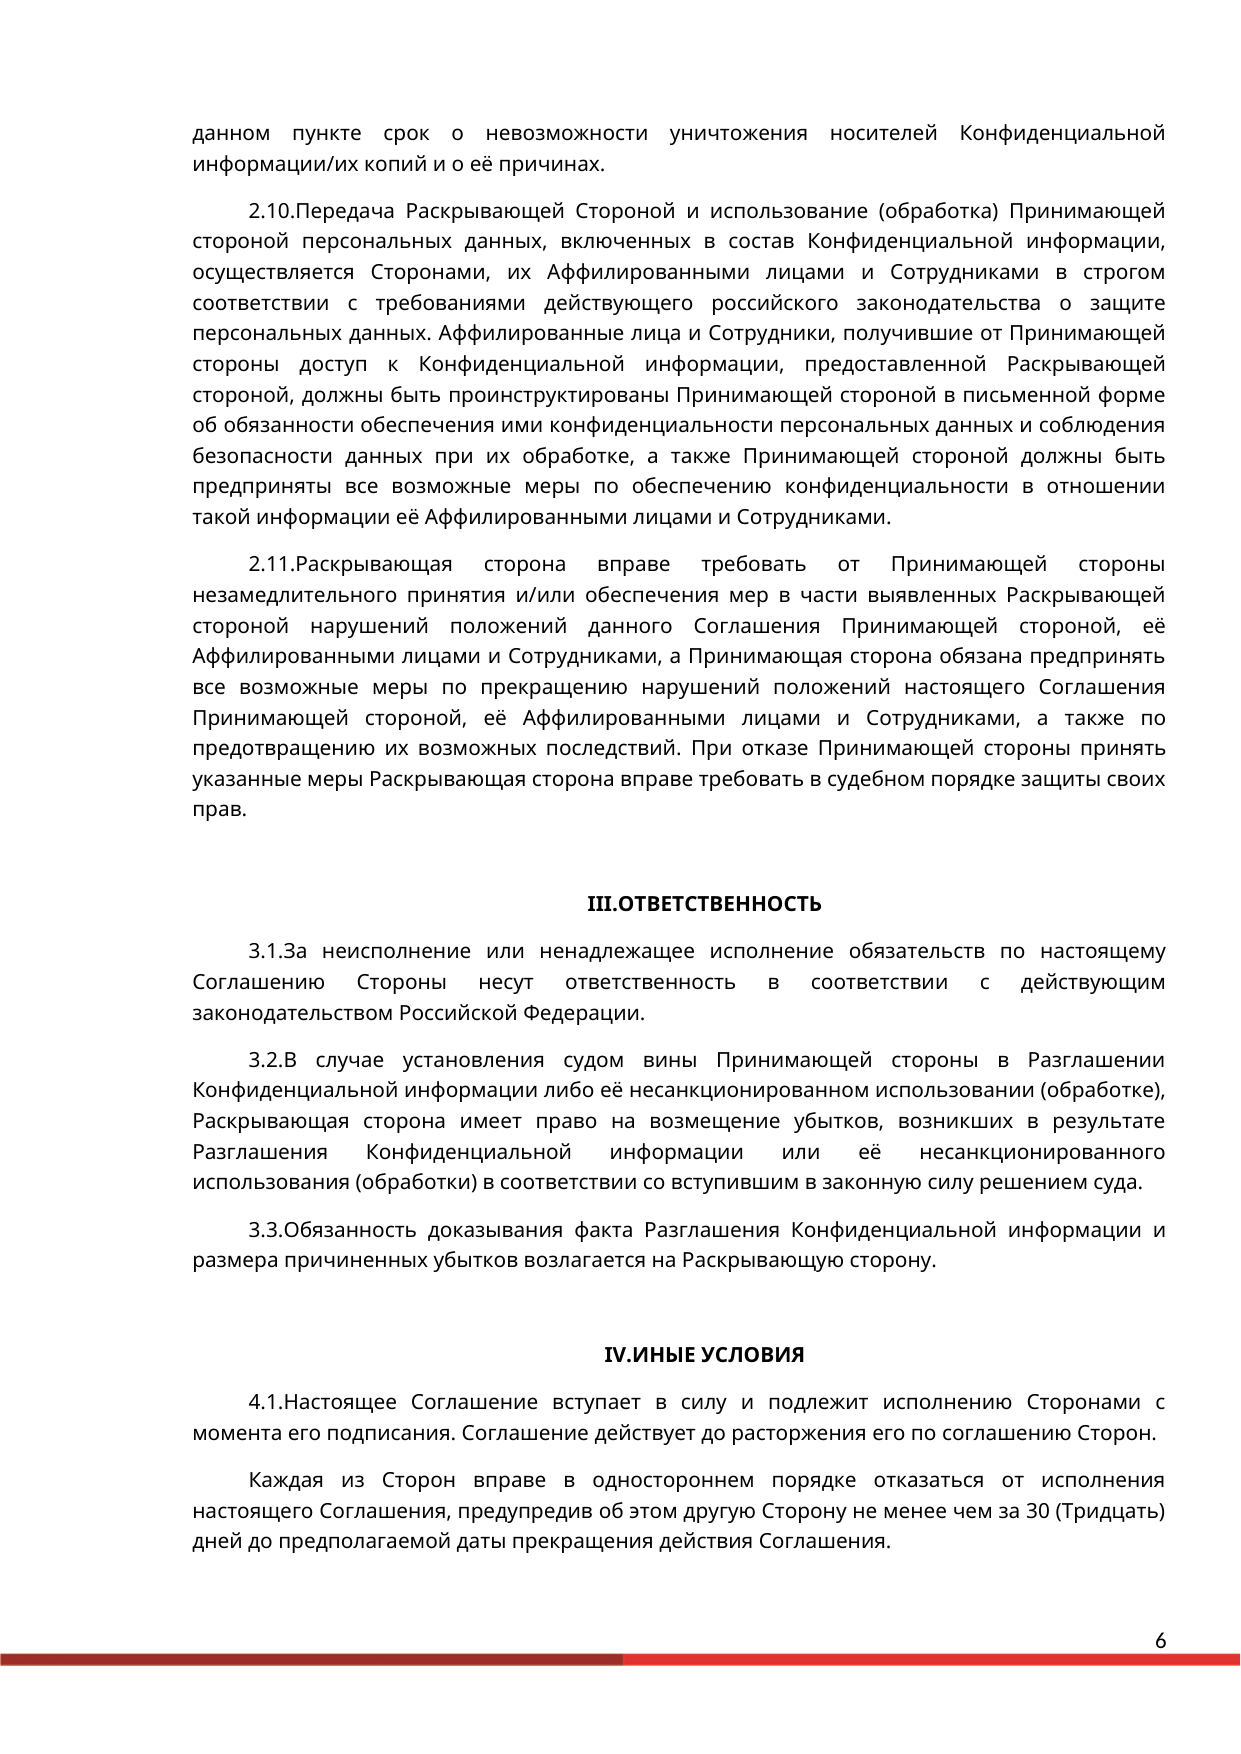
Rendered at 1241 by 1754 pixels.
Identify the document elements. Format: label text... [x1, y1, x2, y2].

text 3.3.Обязанность доказывания факта Разглашения Конфиденциальной информации и размера причиненных убытков возлагается на Раскрывающую сторону. [192, 1215, 1167, 1274]
text III.ОТВЕТСТВЕННОСТЬ [192, 889, 1167, 918]
text 2.10.Передача Раскрывающей Стороной и использование (обработка) Принимающей стороной персональных данных, включенных в состав Конфиденциальной информации, осуществляется Сторонами, их Аффилированными лицами и Сотрудниками в строгом соответствии с требованиями действующего российского законодательства о защите персональных данных. Аффилированные лица и Сотрудники, получившие от Принимающей стороны доступ к Конфиденциальной информации, предоставленной Раскрывающей стороной, должны быть проинструктированы Принимающей стороной в письменной форме об обязанности обеспечения ими конфиденциальности персональных данных и соблюдения безопасности данных при их обработке, а также Принимающей стороной должны быть предприняты все возможные меры по обеспечению конфиденциальности в отношении такой информации её Аффилированными лицами и Сотрудниками. [192, 196, 1167, 531]
text IV.ИНЫЕ УСЛОВИЯ [192, 1340, 1167, 1368]
text Каждая из Сторон вправе в одностороннем порядке отказаться от исполнения настоящего Соглашения, предупредив об этом другую Сторону не менее чем за 30 (Тридцать) дней до предполагаемой даты прекращения действия Соглашения. [192, 1465, 1167, 1555]
text 3.1.За неисполнение или ненадлежащее исполнение обязательств по настоящему Соглашению Стороны несут ответственность в соответствии с действующим законодательством Российской Федерации. [192, 936, 1167, 1026]
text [192, 118, 1167, 177]
text 2.11.Раскрывающая сторона вправе требовать от Принимающей стороны незамедлительного принятия и/или обеспечения мер в части выявленных Раскрывающей стороной нарушений положений данного Соглашения Принимающей стороной, её Аффилированными лицами и Сотрудниками, а Принимающая сторона обязана предпринять все возможные меры по прекращению нарушений положений настоящего Соглашения Принимающей стороной, её Аффилированными лицами и Сотрудниками, а также по предотвращению их возможных последствий. При отказе Принимающей стороны принять указанные меры Раскрывающая сторона вправе требовать в судебном порядке защиты своих прав. [192, 549, 1167, 823]
picture [0, 1653, 1241, 1666]
text 3.2.В случае установления судом вины Принимающей стороны в Разглашении Конфиденциальной информации либо её несанкционированном использовании (обработке), Раскрывающая сторона имеет право на возмещение убытков, возникших в результате Разглашения Конфиденциальной информации или её несанкционированного использования (обработки) в соответствии со вступившим в законную силу решением суда. [192, 1045, 1167, 1196]
text 4.1.Настоящее Соглашение вступает в силу и подлежит исполнению Сторонами с момента его подписания. Соглашение действует до расторжения его по соглашению Сторон. [192, 1387, 1167, 1446]
